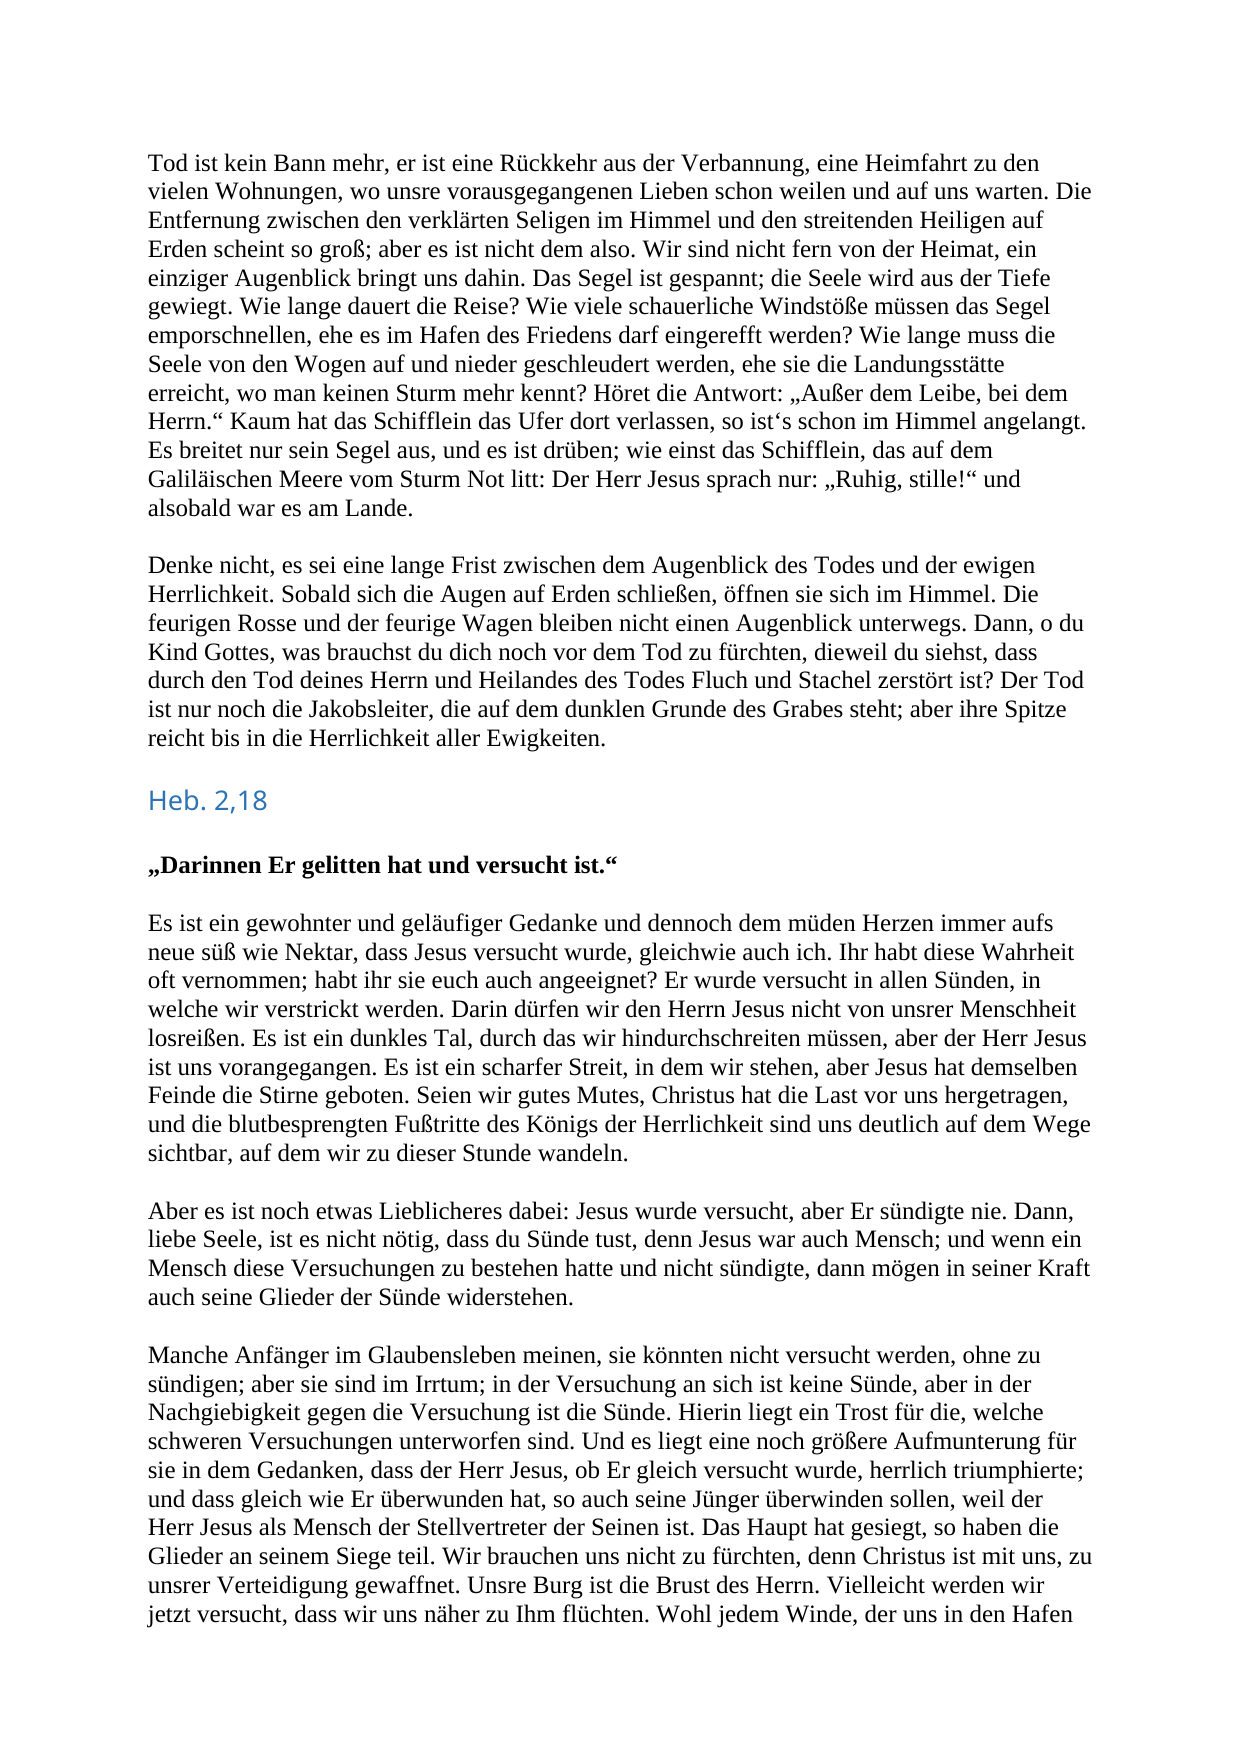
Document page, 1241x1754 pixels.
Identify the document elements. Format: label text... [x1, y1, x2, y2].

text „Darinnen Er gelitten hat und versucht ist.“ [148, 850, 1093, 879]
subtitle Heb. 2,18 [148, 781, 1093, 818]
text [148, 1340, 1093, 1627]
text Denke nicht, es sei eine lange Frist zwischen dem Augenblick des Todes und der ewigen Herrlichkeit. Sobald sich die Augen auf Erden schließen, öffnen sie sich im Himmel. Die feurigen Rosse und der feurige Wagen bleiben nicht einen Augenblick unterwegs. Dann, o du Kind Gottes, was brauchst du dich noch vor dem Tod zu fürchten, dieweil du siehst, dass durch den Tod deines Herrn und Heilandes des Todes Fluch und Stachel zerstört ist? Der Tod ist nur noch die Jakobsleiter, die auf dem dunklen Grunde des Grabes steht; aber ihre Spitze reicht bis in die Herrlichkeit aller Ewigkeiten. [148, 551, 1093, 752]
text Es ist ein gewohnter und geläufiger Gedanke und dennoch dem müden Herzen immer aufs neue süß wie Nektar, dass Jesus versucht wurde, gleichwie auch ich. Ihr habt diese Wahrheit oft vernommen; habt ihr sie euch auch angeeignet? Er wurde versucht in allen Sünden, in welche wir verstrickt werden. Darin dürfen wir den Herrn Jesus nicht von unsrer Menschheit losreißen. Es ist ein dunkles Tal, durch das wir hindurchschreiten müssen, aber der Herr Jesus ist uns vorangegangen. Es ist ein scharfer Streit, in dem wir stehen, aber Jesus hat demselben Feinde die Stirne geboten. Seien wir gutes Mutes, Christus hat die Last vor uns hergetragen, und die blutbesprengten Fußtritte des Königs der Herrlichkeit sind uns deutlich auf dem Wege sichtbar, auf dem wir zu dieser Stunde wandeln. [148, 908, 1093, 1167]
text Aber es ist noch etwas Lieblicheres dabei: Jesus wurde versucht, aber Er sündigte nie. Dann, liebe Seele, ist es nicht nötig, dass du Sünde tust, denn Jesus war auch Mensch; und wenn ein Mensch diese Versuchungen zu bestehen hatte und nicht sündigte, dann mögen in seiner Kraft auch seine Glieder der Sünde widerstehen. [148, 1196, 1093, 1311]
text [148, 148, 1093, 521]
